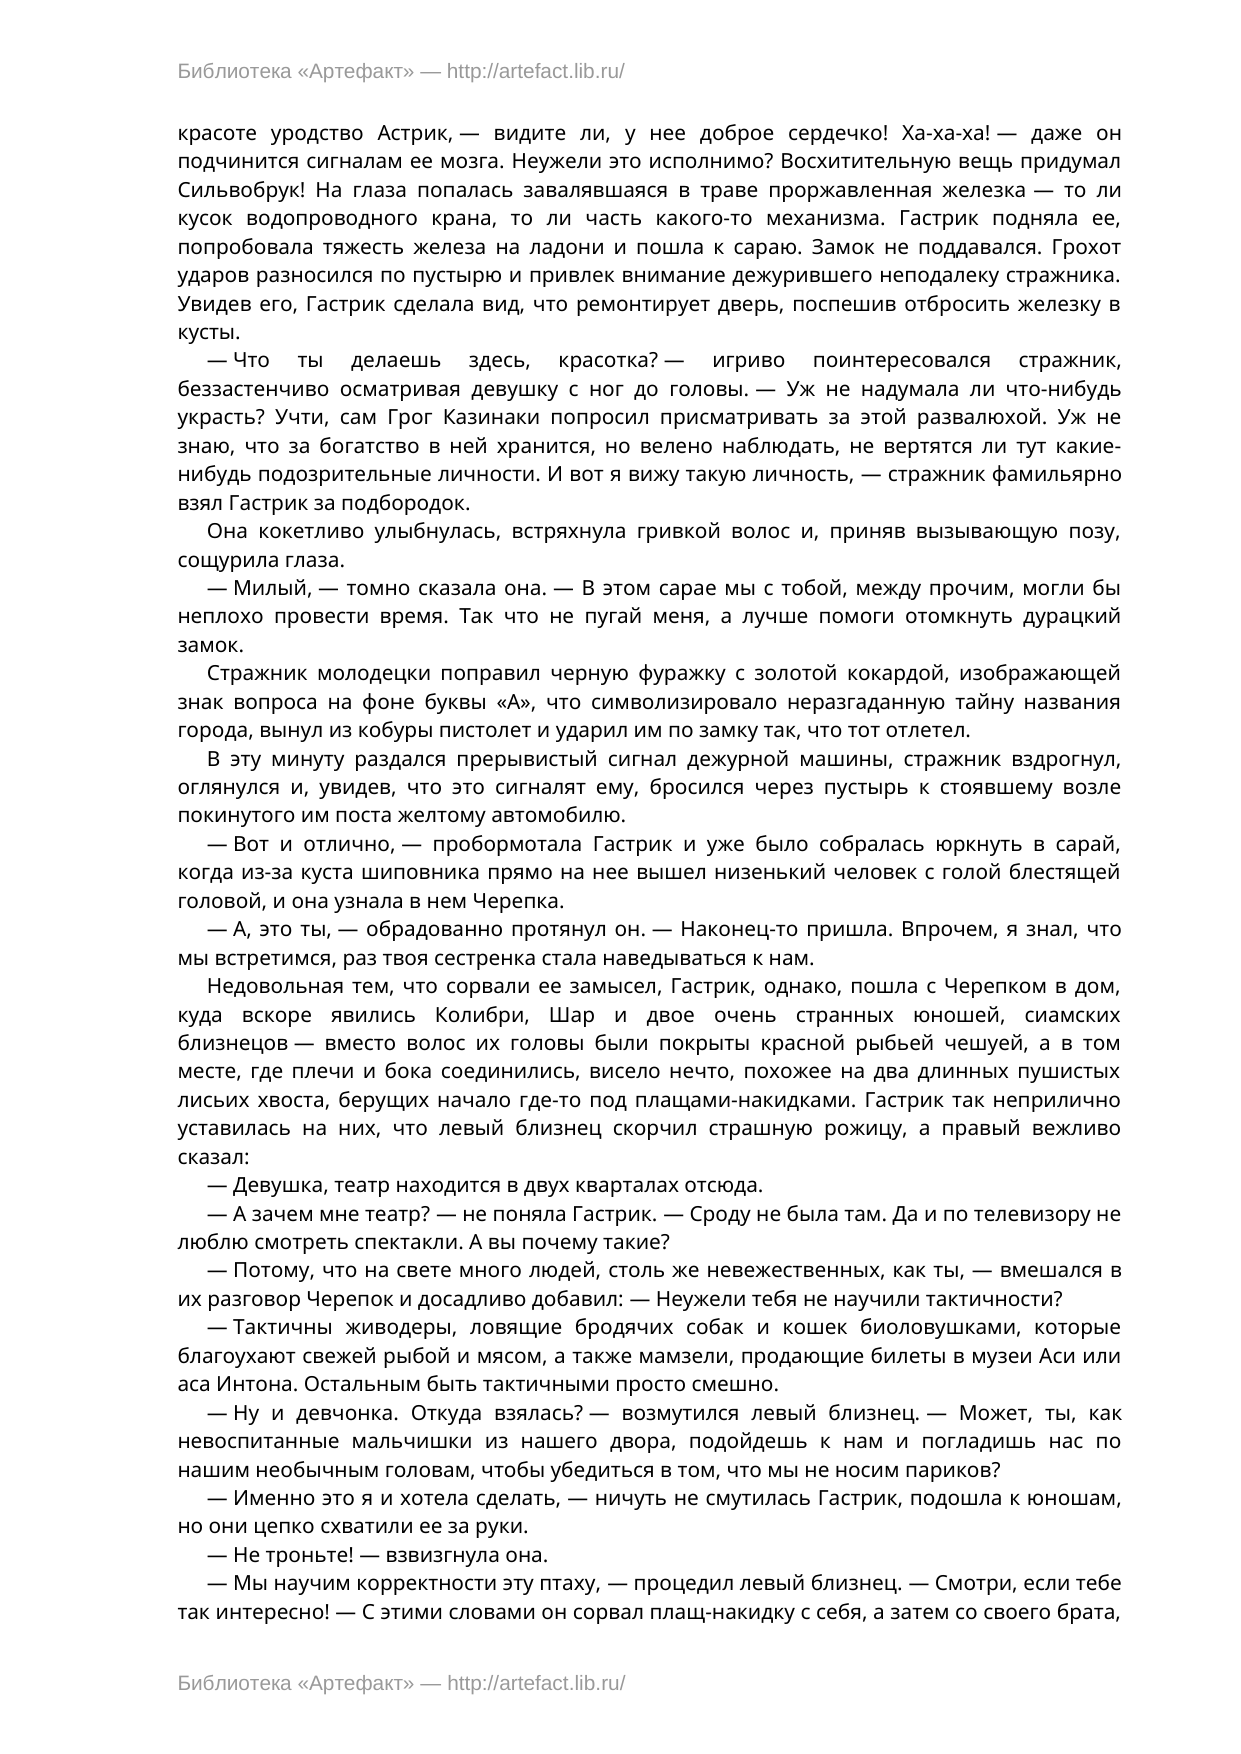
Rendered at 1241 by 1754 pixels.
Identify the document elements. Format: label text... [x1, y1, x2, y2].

text — Милый, — томно сказала она. — В этом сарае мы с тобой, между прочим, могли бы неплохо провести время. Так что не пугай меня, а лучше помоги отомкнуть дурацкий замок. [177, 573, 1122, 658]
text — А, это ты, — обрадованно протянул он. — Наконец-то пришла. Впрочем, я знал, что мы встретимся, раз твоя сестренка стала наведываться к нам. [177, 914, 1122, 971]
text — Ну и девчонка. Откуда взялась? — возмутился левый близнец. — Может, ты, как невоспитанные мальчишки из нашего двора, подойдешь к нам и погладишь нас по нашим необычным головам, чтобы убедиться в том, что мы не носим париков? [177, 1398, 1122, 1483]
text — Не троньте! — взвизгнула она. [177, 1540, 1122, 1568]
text — Именно это я и хотела сделать, — ничуть не смутилась Гастрик, подошла к юношам, но они цепко схватили ее за руки. [177, 1483, 1122, 1540]
text Недовольная тем, что сорвали ее замысел, Гастрик, однако, пошла с Черепком в дом, куда вскоре явились Колибри, Шар и двое очень странных юношей, сиамских близнецов — вместо волос их головы были покрыты красной рыбьей чешуей, а в том месте, где плечи и бока соединились, висело нечто, похожее на два длинных пушистых лисьих хвоста, берущих начало где-то под плащами-накидками. Гастрик так неприлично уставилась на них, что левый близнец скорчил страшную рожицу, а правый вежливо сказал: [177, 971, 1122, 1170]
text — Девушка, театр находится в двух кварталах отсюда. [177, 1170, 1122, 1199]
text Стражник молодецки поправил черную фуражку с золотой кокардой, изображающей знак вопроса на фоне буквы «А», что символизировало неразгаданную тайну названия города, вынул из кобуры пистолет и ударил им по замку так, что тот отлетел. [177, 658, 1122, 744]
text В эту минуту раздался прерывистый сигнал дежурной машины, стражник вздрогнул, оглянулся и, увидев, что это сигналят ему, бросился через пустырь к стоявшему возле покинутого им поста желтому автомобилю. [177, 744, 1122, 829]
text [177, 118, 1122, 346]
text — Тактичны живодеры, ловящие бродячих собак и кошек биоловушками, которые благоухают свежей рыбой и мясом, а также мамзели, продающие билеты в музеи Аси или аса Интона. Остальным быть тактичными просто смешно. [177, 1312, 1122, 1398]
text — Потому, что на свете много людей, столь же невежественных, как ты, — вмешался в их разговор Черепок и досадливо добавил: — Неужели тебя не научили тактичности? [177, 1256, 1122, 1312]
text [177, 1568, 1122, 1625]
text — А зачем мне театр? — не поняла Гастрик. — Сроду не была там. Да и по телевизору не люблю смотреть спектакли. А вы почему такие? [177, 1199, 1122, 1256]
text — Что ты делаешь здесь, красотка? — игриво поинтересовался стражник, беззастенчиво осматривая девушку с ног до головы. — Уж не надумала ли что-нибудь украсть? Учти, сам Грог Казинаки попросил присматривать за этой развалюхой. Уж не знаю, что за богатство в ней хранится, но велено наблюдать, не вертятся ли тут какие-нибудь подозрительные личности. И вот я вижу такую личность, — стражник фамильярно взял Гастрик за подбородок. [177, 346, 1122, 516]
text — Вот и отлично, — пробормотала Гастрик и уже было собралась юркнуть в сарай, когда из-за куста шиповника прямо на нее вышел низенький человек с голой блестящей головой, и она узнала в нем Черепка. [177, 829, 1122, 914]
text Она кокетливо улыбнулась, встряхнула гривкой волос и, приняв вызывающую позу, сощурила глаза. [177, 516, 1122, 573]
